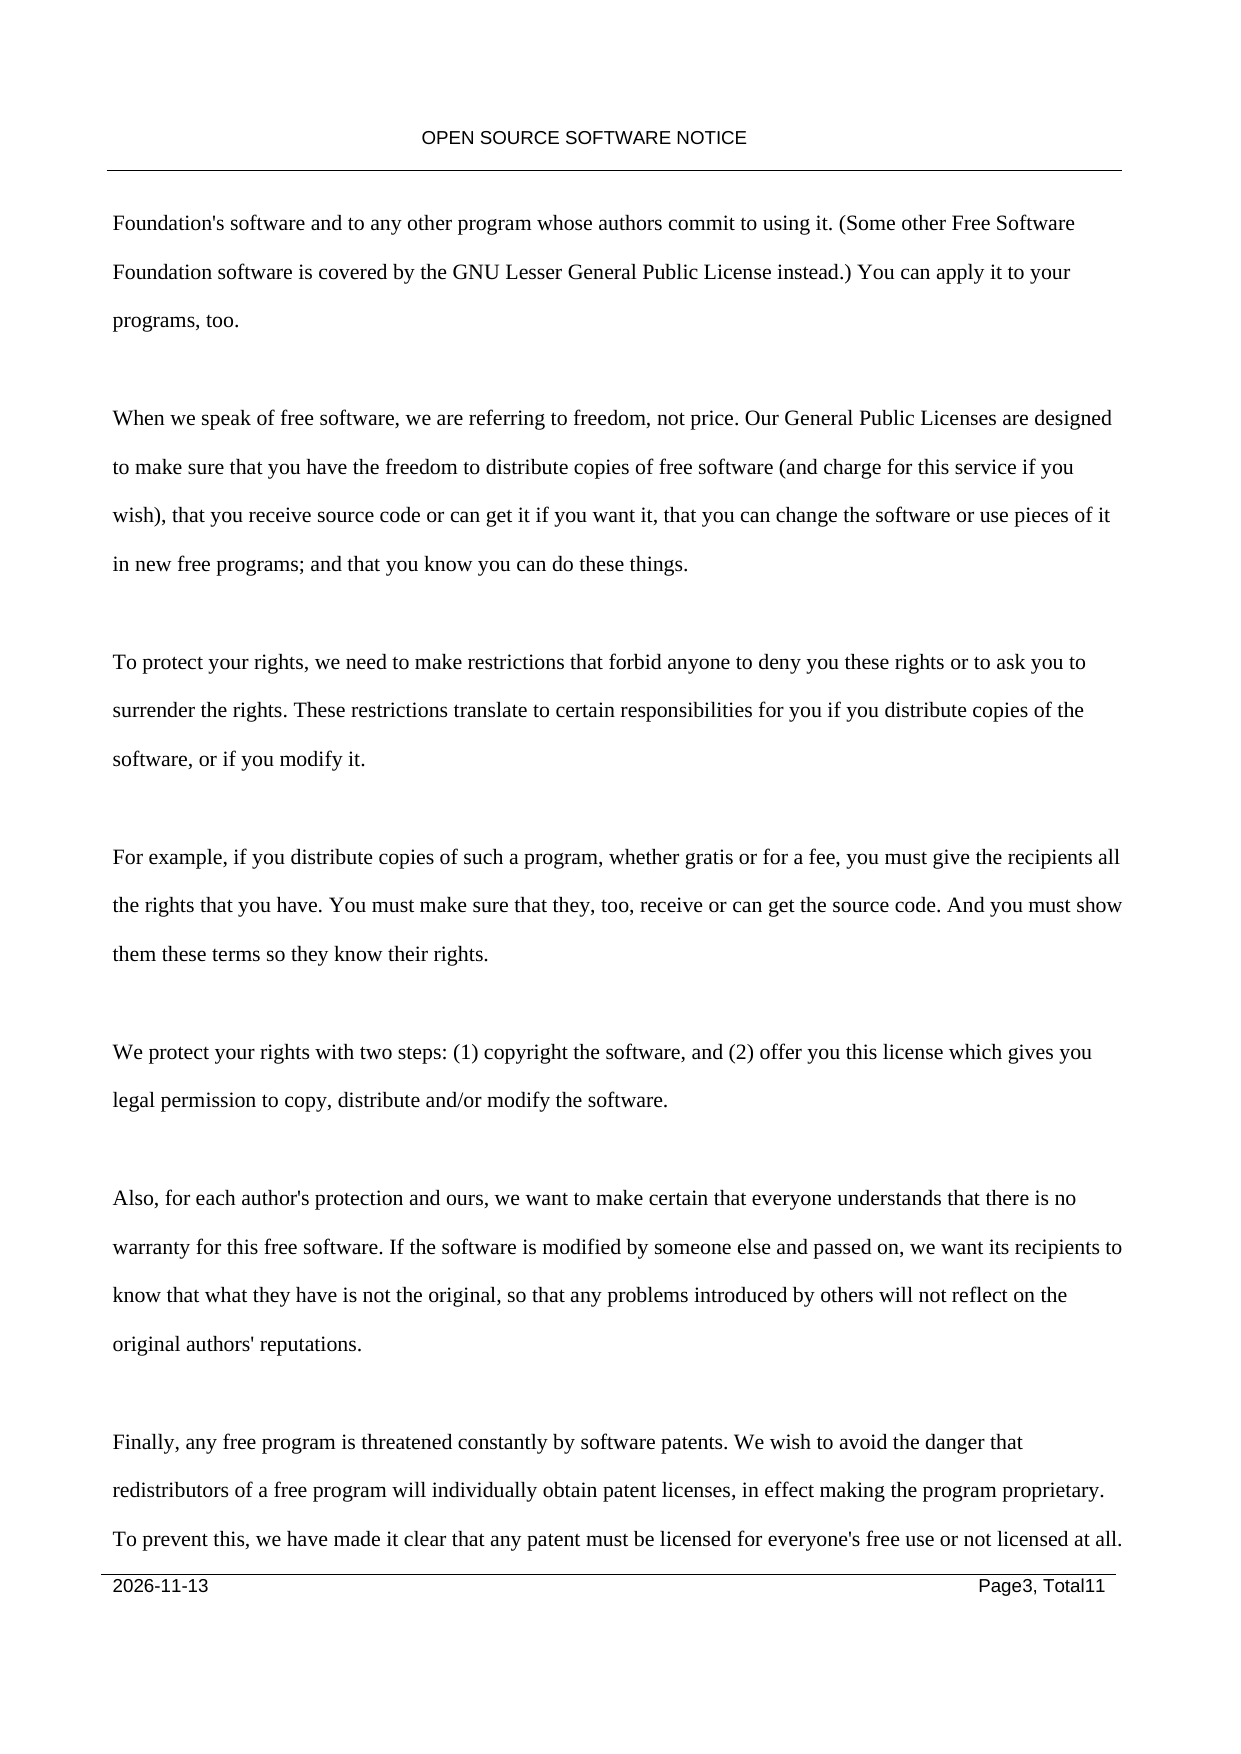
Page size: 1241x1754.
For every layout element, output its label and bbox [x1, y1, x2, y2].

text [112, 206, 1128, 1555]
